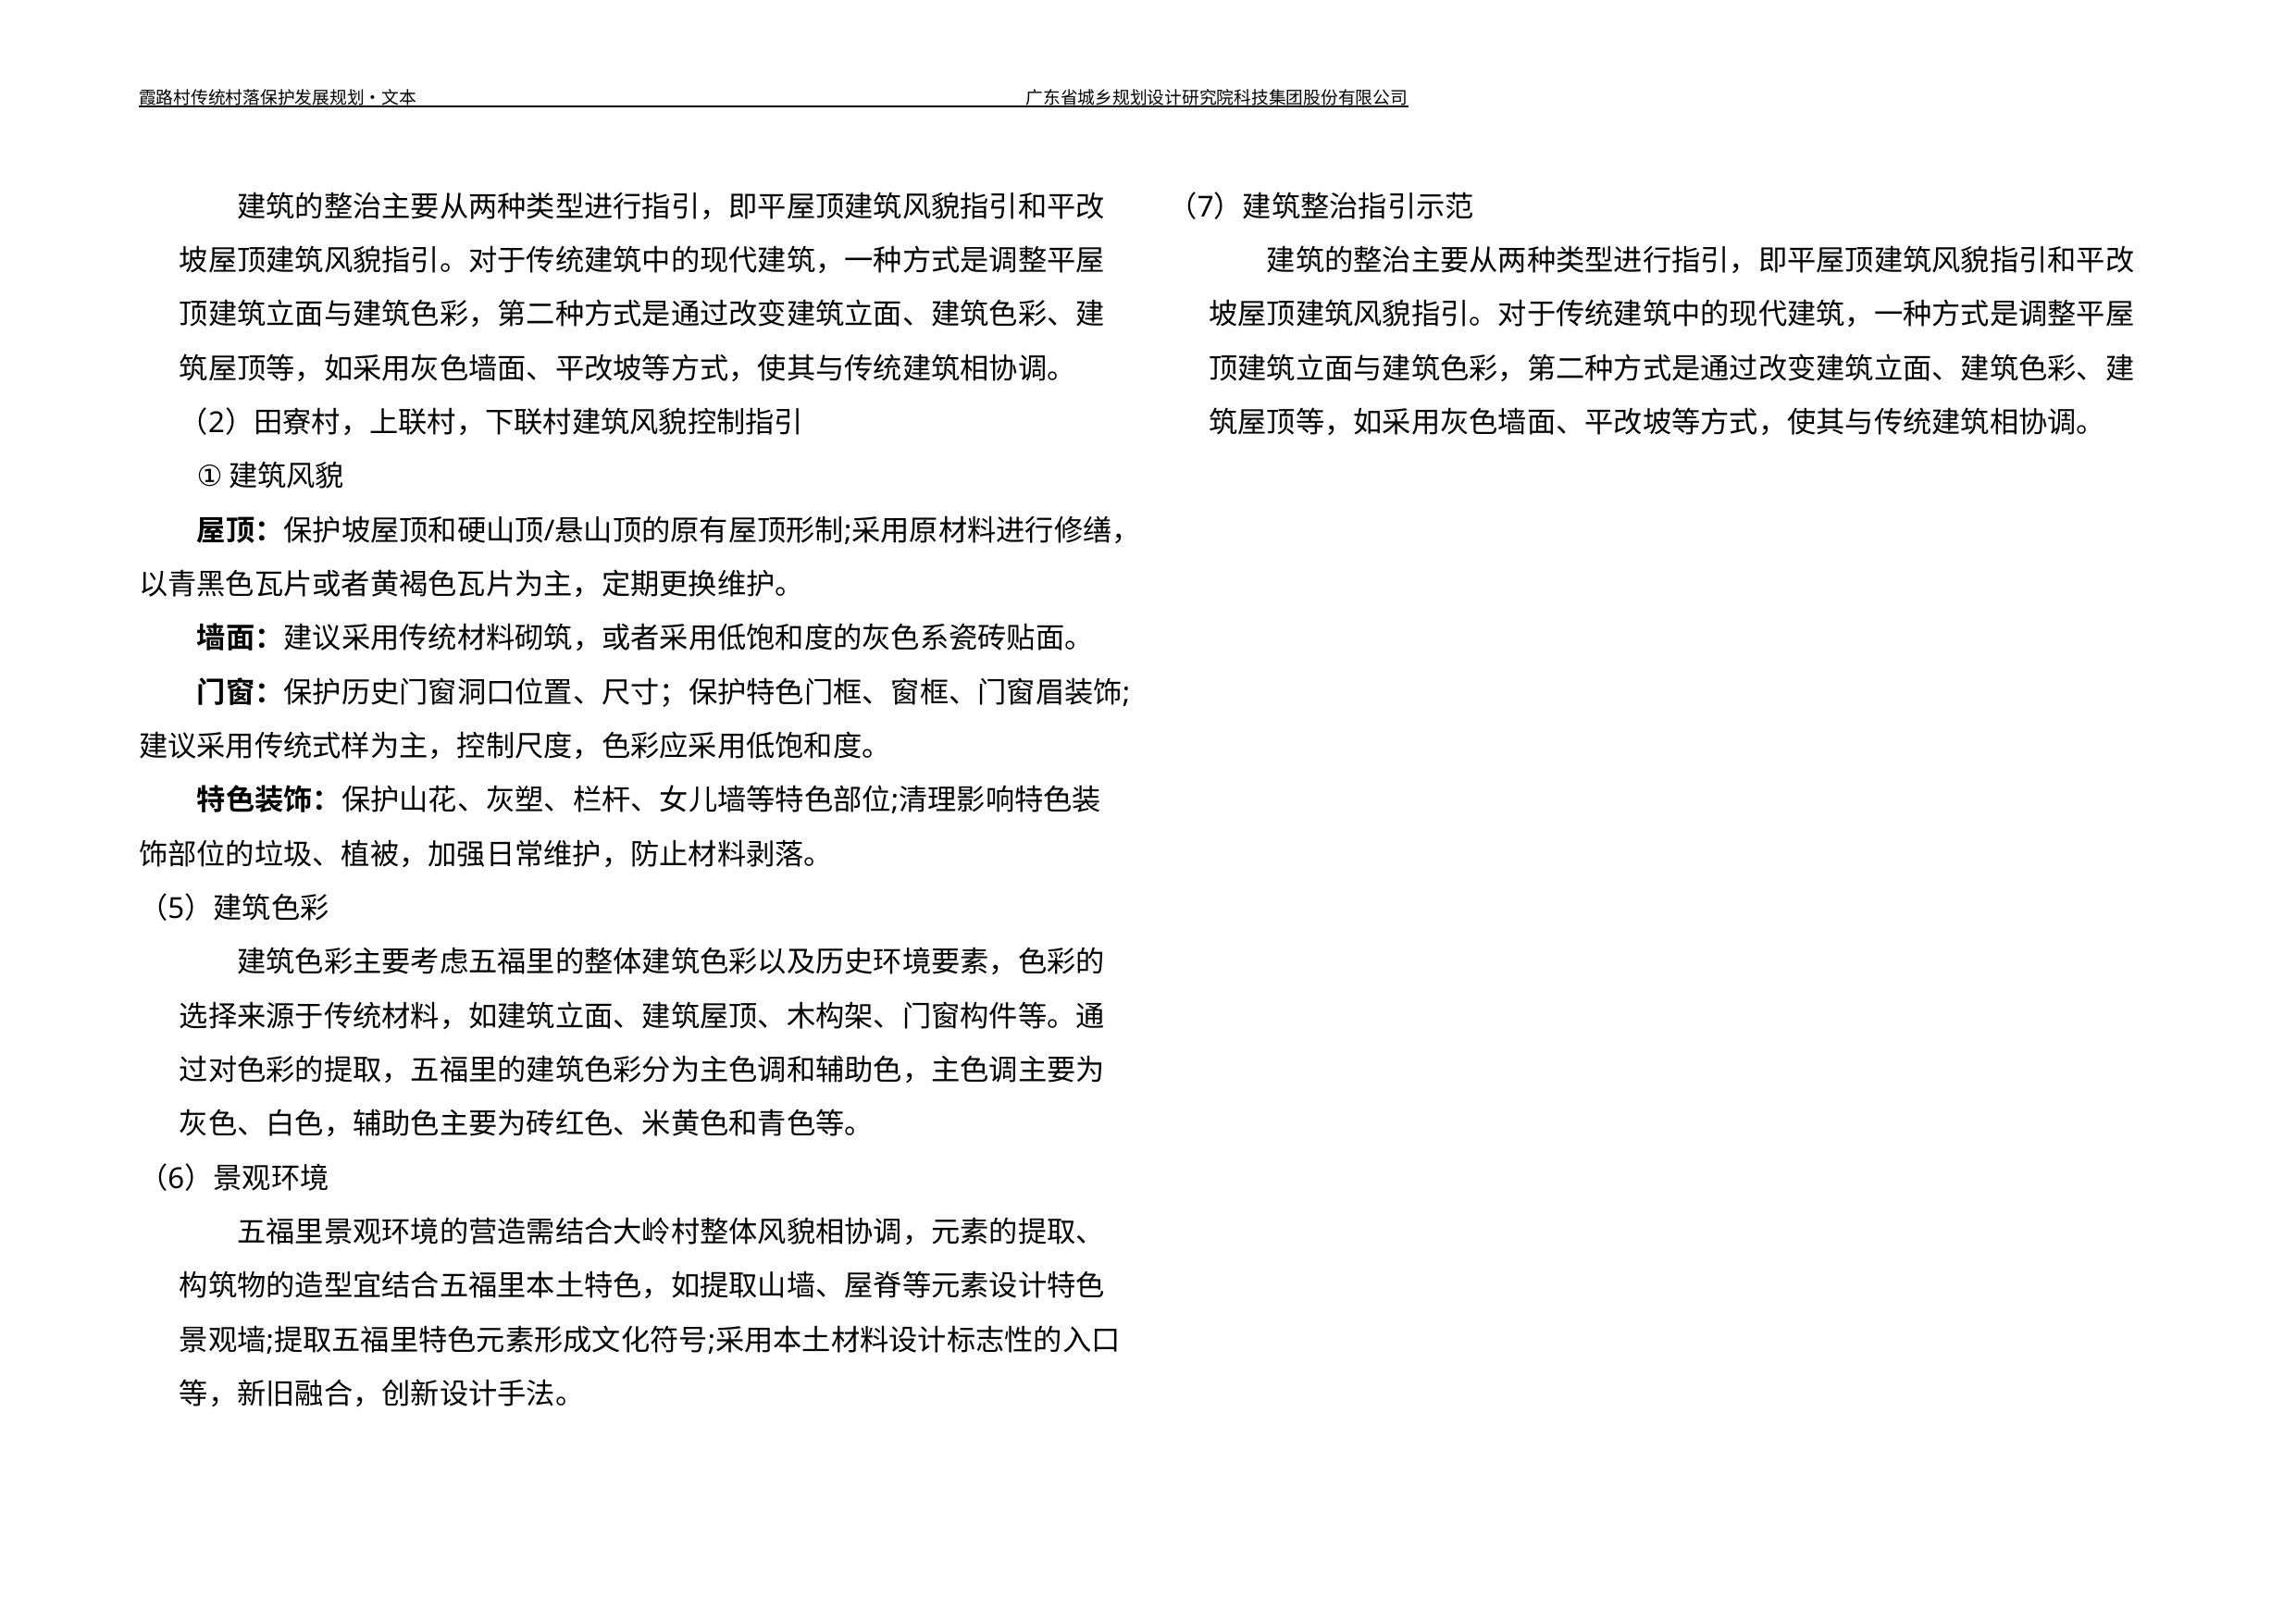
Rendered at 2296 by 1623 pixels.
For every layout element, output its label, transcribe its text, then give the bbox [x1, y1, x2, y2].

text 屋顶：保护坡屋顶和硬山顶/悬山顶的原有屋顶形制;采用原材料进行修缮，以青黑色瓦片或者黄褐色瓦片为主，定期更换维护。 [139, 497, 1127, 605]
list 建筑的整治主要从两种类型进行指引，即平屋顶建筑风貌指引和平改坡屋顶建筑风貌指引。对于传统建筑中的现代建筑，一种方式是调整平屋顶建筑立面与建筑色彩，第二种方式是通过改变建筑立面、建筑色彩、建筑屋顶等，如采用灰色墙面、平改坡等方式，使其与传统建筑相协调。 [1209, 228, 2156, 443]
list 建筑色彩主要考虑五福里的整体建筑色彩以及历史环境要素，色彩的选择来源于传统材料，如建筑立面、建筑屋顶、木构架、门窗构件等。通过对色彩的提取，五福里的建筑色彩分为主色调和辅助色，主色调主要为灰色、白色，辅助色主要为砖红色、米黄色和青色等。 [180, 929, 1127, 1145]
text 墙面：建议采用传统材料砌筑，或者采用低饱和度的灰色系瓷砖贴面。 [139, 605, 1127, 659]
list 景观环境 [139, 1145, 1127, 1199]
list 建筑色彩 [139, 875, 1127, 929]
list 建筑整治指引示范 [1168, 173, 2156, 228]
list （2）田寮村，上联村，下联村建筑风貌控制指引 [139, 390, 1127, 443]
text 特色装饰：保护山花、灰塑、栏杆、女儿墙等特色部位;清理影响特色装饰部位的垃圾、植被，加强日常维护，防止材料剥落。 [139, 767, 1127, 875]
text 门窗：保护历史门窗洞口位置、尺寸；保护特色门框、窗框、门窗眉装饰;建议采用传统式样为主，控制尺度，色彩应采用低饱和度。 [139, 659, 1127, 767]
list 建筑的整治主要从两种类型进行指引，即平屋顶建筑风貌指引和平改坡屋顶建筑风貌指引。对于传统建筑中的现代建筑，一种方式是调整平屋顶建筑立面与建筑色彩，第二种方式是通过改变建筑立面、建筑色彩、建筑屋顶等，如采用灰色墙面、平改坡等方式，使其与传统建筑相协调。 [180, 173, 1127, 390]
list 五福里景观环境的营造需结合大岭村整体风貌相协调，元素的提取、构筑物的造型宜结合五福里本土特色，如提取山墙、屋脊等元素设计特色景观墙;提取五福里特色元素形成文化符号;采用本土材料设计标志性的入口等，新旧融合，创新设计手法。 [180, 1199, 1127, 1415]
text ①建筑风貌 [139, 443, 1127, 497]
